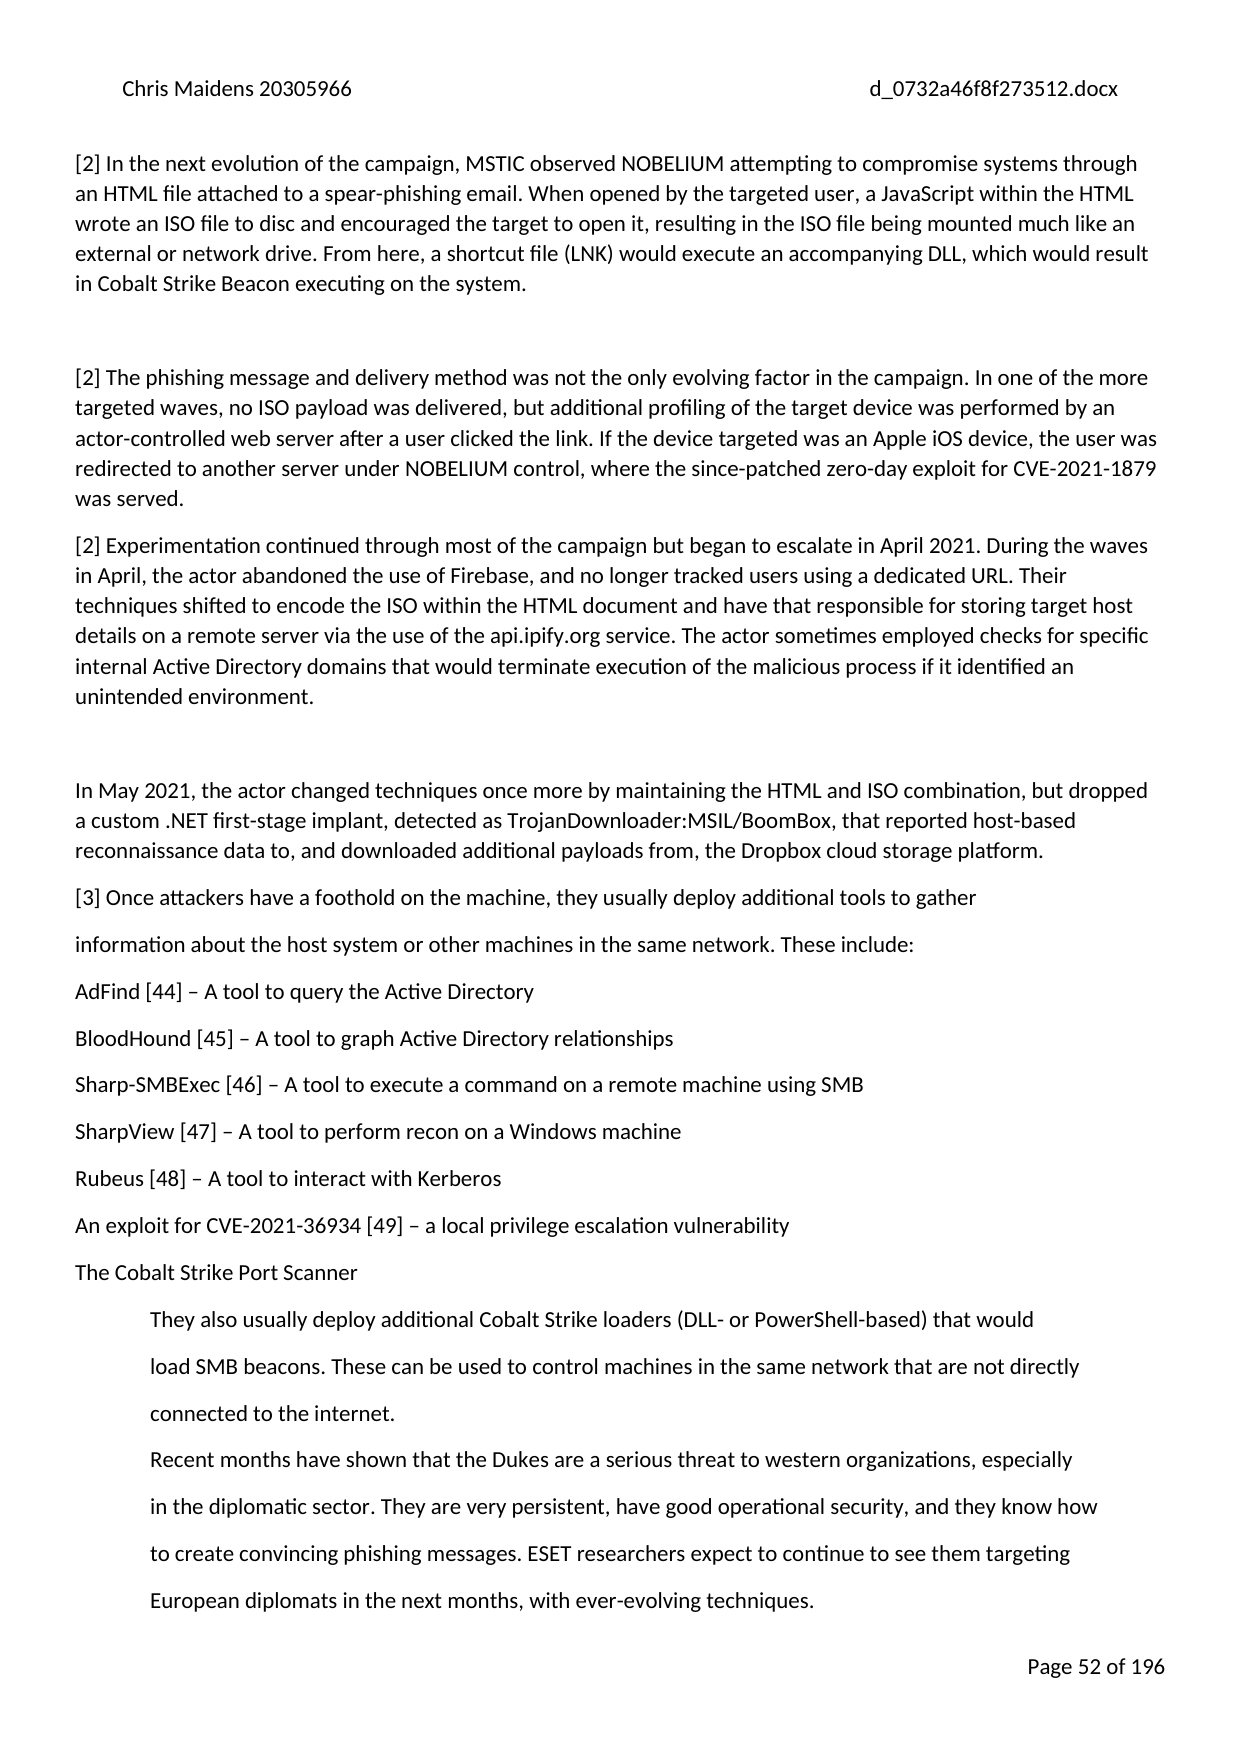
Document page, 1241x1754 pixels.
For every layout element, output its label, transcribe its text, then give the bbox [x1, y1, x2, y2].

text Sharp-SMBExec [46] – A tool to execute a command on a remote machine using SMB [75, 1071, 1165, 1098]
text [2] Experimentation continued through most of the campaign but began to escalate in April 2021. During the waves in April, the actor abandoned the use of Firebase, and no longer tracked users using a dedicated URL. Their techniques shifted to encode the ISO within the HTML document and have that responsible for storing target host details on a remote server via the use of the api.ipify.org service. The actor sometimes employed checks for specific internal Active Directory domains that would terminate execution of the malicious process if it identified an unintended environment. [75, 531, 1165, 710]
text BloodHound [45] – A tool to graph Active Directory relationships [75, 1024, 1165, 1052]
text The Cobalt Strike Port Scanner [75, 1258, 1165, 1286]
text load SMB beacons. These can be used to control machines in the same network that are not directly [150, 1352, 1165, 1380]
text [2] The phishing message and delivery method was not the only evolving factor in the campaign. In one of the more targeted waves, no ISO payload was delivered, but additional profiling of the target device was performed by an actor-controlled web server after a user clicked the link. If the device targeted was an Apple iOS device, the user was redirected to another server under NOBELIUM control, where the since-patched zero-day exploit for CVE-2021-1879 was served. [75, 363, 1165, 512]
text In May 2021, the actor changed techniques once more by maintaining the HTML and ISO combination, but dropped a custom .NET first-stage implant, detected as TrojanDownloader:MSIL/BoomBox, that reported host-based reconnaissance data to, and downloaded additional payloads from, the Dropbox cloud storage platform. [75, 776, 1165, 864]
text [3] Once attackers have a foothold on the machine, they usually deploy additional tools to gather [75, 883, 1165, 911]
text Rubeus [48] – A tool to interact with Kerberos [75, 1164, 1165, 1192]
text [2] In the next evolution of the campaign, MSTIC observed NOBELIUM attempting to compromise systems through an HTML file attached to a spear-phishing email. When opened by the targeted user, a JavaScript within the HTML wrote an ISO file to disc and encouraged the target to open it, resulting in the ISO file being mounted much like an external or network drive. From here, a shortcut file (LNK) would execute an accompanying DLL, which would result in Cobalt Strike Beacon executing on the system. [75, 149, 1165, 297]
text Recent months have shown that the Dukes are a serious threat to western organizations, especially [150, 1446, 1165, 1473]
text They also usually deploy additional Cobalt Strike loaders (DLL- or PowerShell-based) that would [150, 1305, 1165, 1333]
text European diplomats in the next months, with ever-evolving techniques. [150, 1586, 1165, 1614]
text information about the host system or other machines in the same network. These include: [75, 930, 1165, 958]
text connected to the internet. [150, 1399, 1165, 1427]
text AdFind [44] – A tool to query the Active Directory [75, 977, 1165, 1005]
text in the diplomatic sector. They are very persistent, have good operational security, and they know how [150, 1492, 1165, 1520]
text to create convincing phishing messages. ESET researchers expect to continue to see them targeting [150, 1539, 1165, 1567]
text An exploit for CVE-2021-36934 [49] – a local privilege escalation vulnerability [75, 1211, 1165, 1239]
text SharpView [47] – A tool to perform recon on a Windows machine [75, 1117, 1165, 1145]
